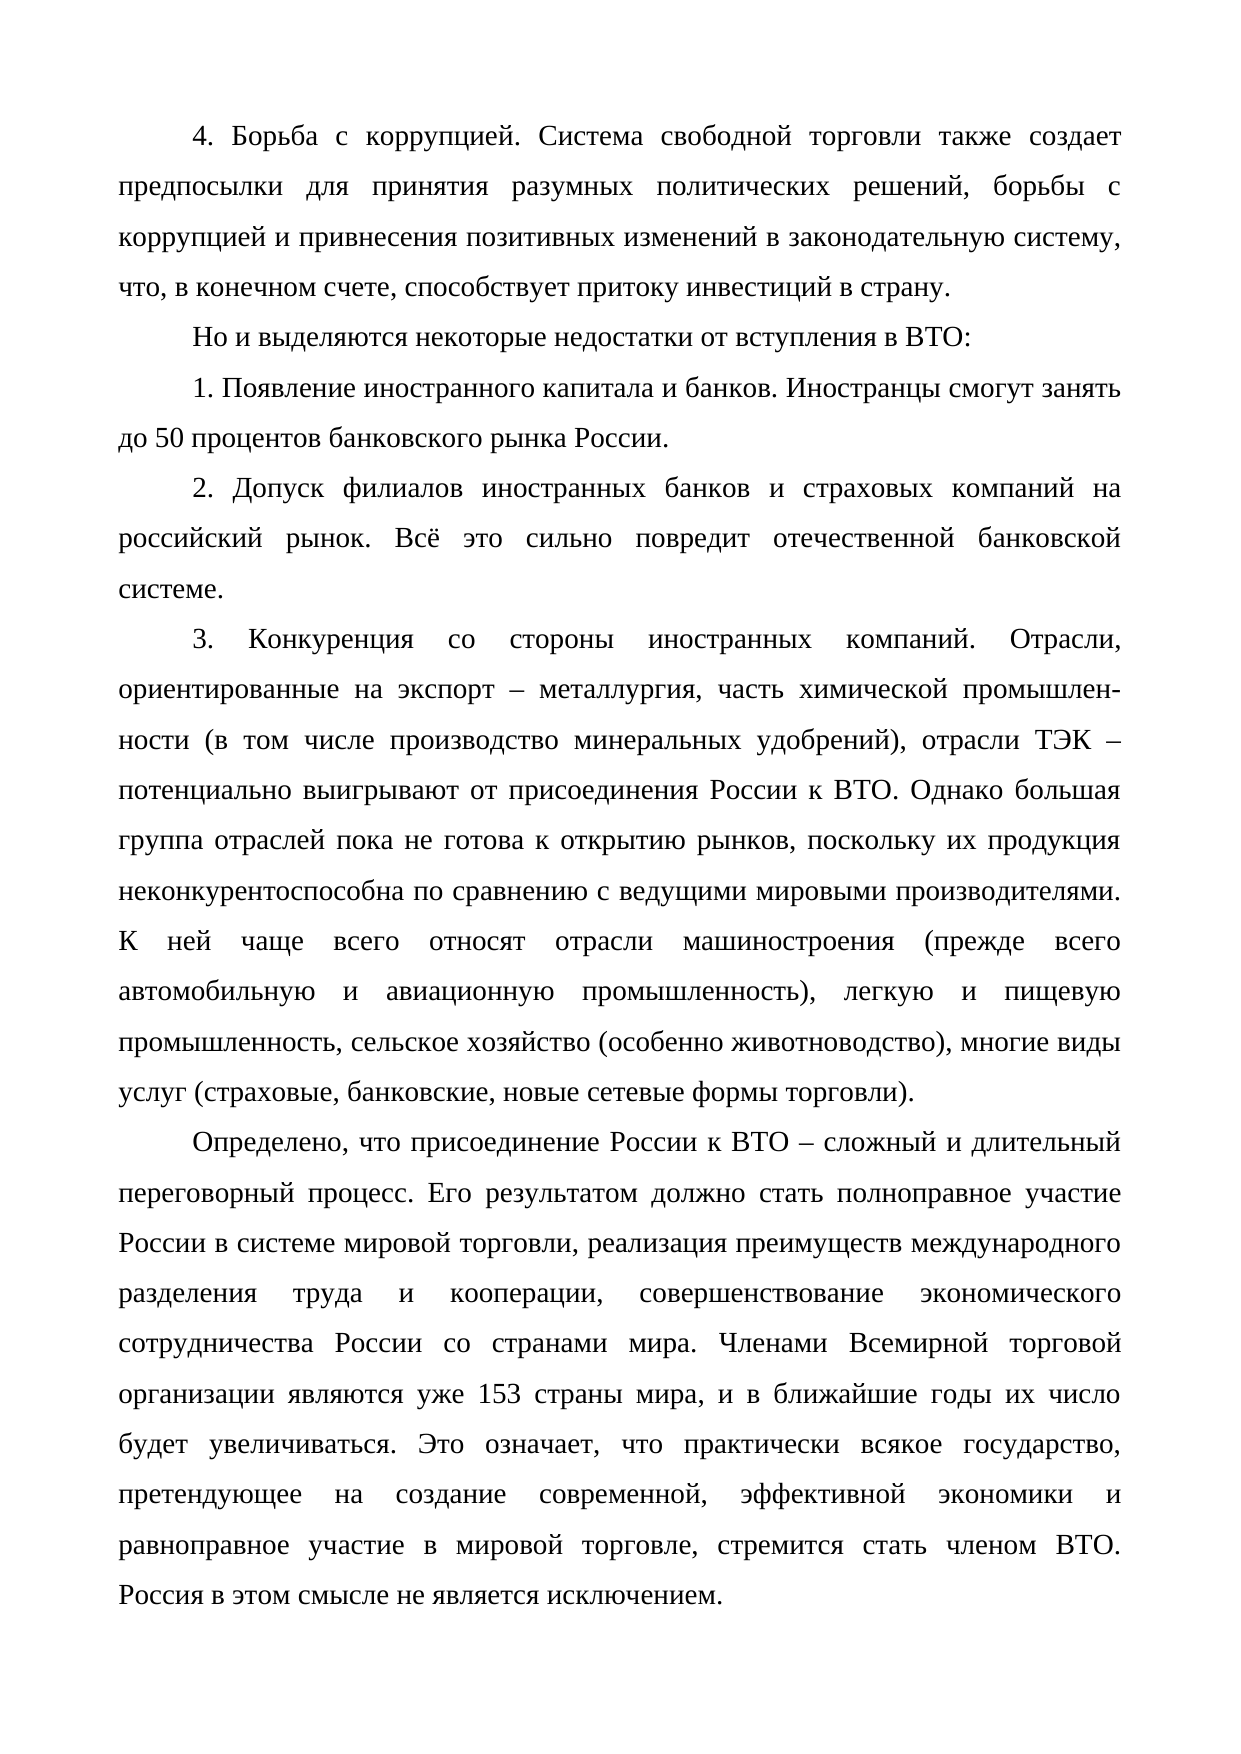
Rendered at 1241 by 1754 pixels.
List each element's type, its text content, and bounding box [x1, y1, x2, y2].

text 3. Конкуренция со стороны иностранных компаний. Отрасли, ориентированные на экспорт – металлургия, часть химической промышлен-ности (в том числе производство минеральных удобрений), отрасли ТЭК – потенциально выигрывают от присоединения России к ВТО. Однако большая группа отраслей пока не готова к открытию рынков, поскольку их продукция неконкурентоспособна по сравнению с ведущими мировыми производителями. К ней чаще всего относят отрасли машиностроения (прежде всего автомобильную и авиационную промышленность), легкую и пищевую промышленность, сельское хозяйство (особенно животноводство), многие виды услуг (страховые, банковские, новые сетевые формы торговли). [118, 621, 1122, 1108]
text Но и выделяются некоторые недостатки от вступления в ВТО: [118, 319, 1122, 353]
text Определено, что присоединение России к ВТО – сложный и длительный переговорный процесс. Его результатом должно стать полноправное участие России в системе мировой торговли, реализация преимуществ международного разделения труда и кооперации, совершенствование экономического сотрудничества России со странами мира. Членами Всемирной торговой организации являются уже 153 страны мира, и в ближайшие годы их число будет увеличиваться. Это означает, что практически всякое государство, претендующее на создание современной, эффективной экономики и равноправное участие в мировой торговле, стремится стать членом ВТО. Россия в этом смысле не является исключением. [118, 1124, 1122, 1611]
text 4. Борьба с коррупцией. Система свободной торговли также создает предпосылки для принятия разумных политических решений, борьбы с коррупцией и привнесения позитивных изменений в законодательную систему, что, в конечном счете, способствует притоку инвестиций в страну. [118, 118, 1122, 303]
text 1. Появление иностранного капитала и банков. Иностранцы смогут занять до 50 процентов банковского рынка России. [118, 370, 1122, 453]
text 2. Допуск филиалов иностранных банков и страховых компаний на российский рынок. Всё это сильно повредит отечественной банковской системе. [118, 470, 1122, 604]
